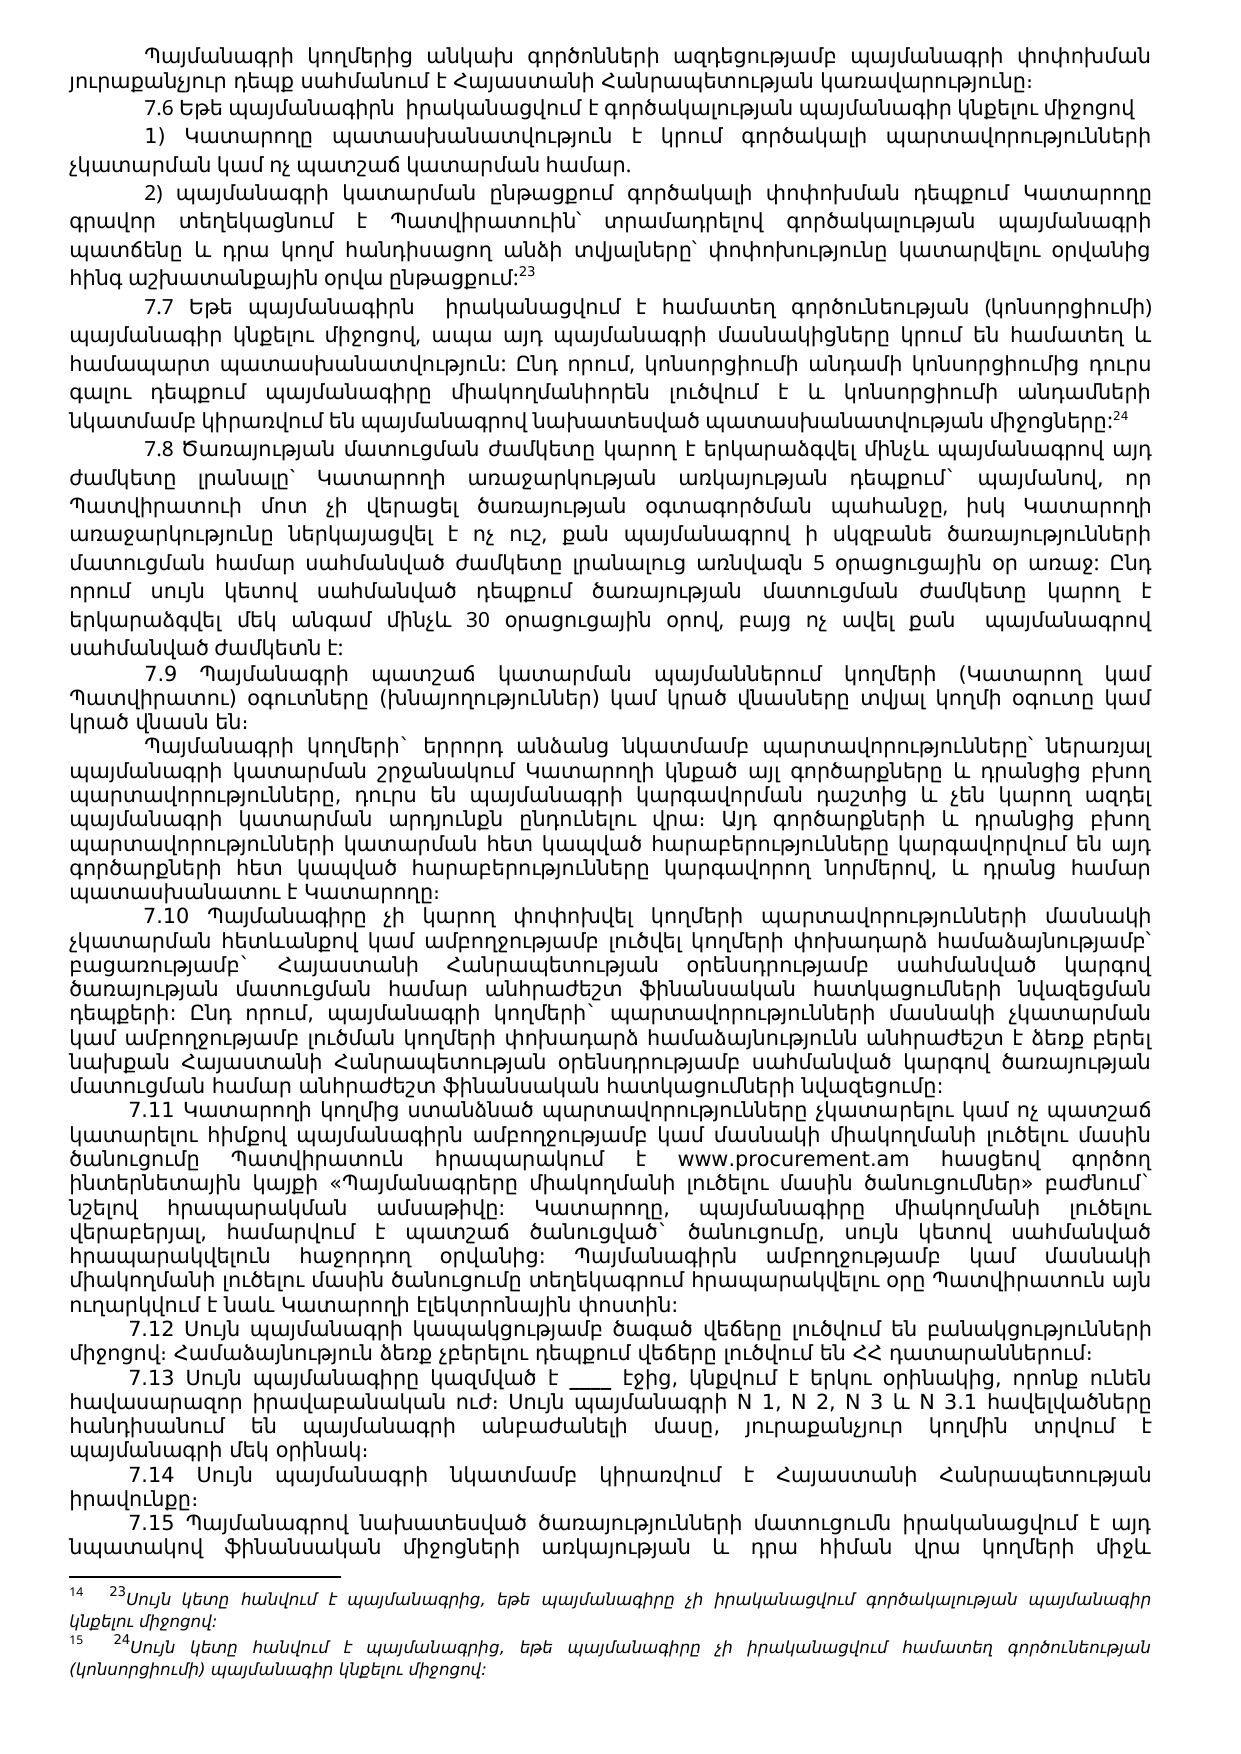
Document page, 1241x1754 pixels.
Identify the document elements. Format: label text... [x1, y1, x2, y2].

text 7.8 Ծառայության մատուցման ժամկետը կարող է երկարաձգվել մինչև պայմանագրով այդ ժամկետը լրանալը` Կատարողի առաջարկության առկայության դեպքում` պայմանով, որ Պատվիրատուի մոտ չի վերացել ծառայության օգտագործման պահանջը, իսկ Կատարողի առաջարկությունը ներկայացվել է ոչ ուշ, քան պայմանագրով ի սկզբանե ծառայությունների մատուցման համար սահմանված ժամկետը լրանալուց առնվազն 5 օրացուցային օր առաջ: Ընդ որում սույն կետով սահմանված դեպքում ծառայության մատուցման ժամկետը կարող է երկարաձգվել մեկ անգամ մինչև 30 օրացուցային օրով, բայց ոչ ավել քան պայմանագրով սահմանված ժամկետն է: [69, 434, 1152, 662]
text 7.11 Կատարողի կողմից ստանձնած պարտավորությունները չկատարելու կամ ոչ պատշաճ կատարելու հիմքով պայմանագիրն ամբողջությամբ կամ մասնակի միակողմանի լուծելու մասին ծանուցումը Պատվիրատուն հրապարակում է www.procurement.am հասցեով գործող ինտերնետային կայքի «Պայմանագրերը միակողմանի լուծելու մասին ծանուցումներ» բաժնում` նշելով հրապարակման ամսաթիվը: Կատարողը, պայմանագիրը միակողմանի լուծելու վերաբերյալ, համարվում է պատշաճ ծանուցված` ծանուցումը, սույն կետով սահմանված հրապարակվելուն հաջորդող օրվանից: Պայմանագիրն ամբողջությամբ կամ մասնակի միակողմանի լուծելու մասին ծանուցումը տեղեկագրում հրապարակվելու օրը Պատվիրատուն այն ուղարկվում է նաև Կատարողի էլեկտրոնային փոստին: [69, 1098, 1152, 1317]
text 7.10 Պայմանագիրը չի կարող փոփոխվել կողմերի պարտավորությունների մասնակի չկատարման հետևանքով կամ ամբողջությամբ լուծվել կողմերի փոխադարձ համաձայնությամբ՝ բացառությամբ` Հայաստանի Հանրապետության օրենսդրությամբ սահմանված կարգով ծառայության մատուցման համար անհրաժեշտ ֆինանսական հատկացումների նվազեցման դեպքերի: Ընդ որում, պայմանագրի կողմերի` պարտավորությունների մասնակի չկատարման կամ ամբողջությամբ լուծման կողմերի փոխադարձ համաձայնությունն անհրաժեշտ է ձեռք բերել նախքան Հայաստանի Հանրապետության օրենսդրությամբ սահմանված կարգով ծառայության մատուցման համար անհրաժեշտ ֆինանսական հատկացումների նվազեցումը: [69, 904, 1152, 1098]
text 7.9 Պայմանագրի պատշաճ կատարման պայմաններում կողմերի (Կատարող կամ Պատվիրատու) օգուտները (խնայողություններ) կամ կրած վնասները տվյալ կողմի օգուտը կամ կրած վնասն են։ [69, 662, 1152, 734]
text Պայմանագրի կողմերից անկախ գործոնների ազդեցությամբ պայմանագրի փոփոխման յուրաքանչյուր դեպք սահմանում է Հայաստանի Հանրապետության կառավարությունը։ [69, 44, 1152, 93]
text 7.14 Սույն պայմանագրի նկատմամբ կիրառվում է Հայաստանի Հանրապետության իրավունքը։ [69, 1463, 1152, 1511]
text 2) պայմանագրի կատարման ընթացքում գործակալի փոփոխման դեպքում Կատարողը գրավոր տեղեկացնում է Պատվիրատուին՝ տրամադրելով գործակալության պայմանագրի պատճենը և դրա կողմ հանդիսացող անձի տվյալները՝ փոփոխությունը կատարվելու օրվանից հինգ աշխատանքային օրվա ընթացքում:23 [69, 178, 1152, 292]
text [69, 1511, 1152, 1560]
text 7.12 Սույն պայմանագրի կապակցությամբ ծագած վեճերը լուծվում են բանակցությունների միջոցով։ Համաձայնություն ձեռք չբերելու դեպքում վեճերը լուծվում են ՀՀ դատարաններում։ [69, 1317, 1152, 1366]
text 7.7 Եթե պայմանագիրն իրականացվում է համատեղ գործունեության (կոնսորցիումի) պայմանագիր կնքելու միջոցով, ապա այդ պայմանագրի մասնակիցները կրում են համատեղ և համապարտ պատասխանատվություն: Ընդ որում, կոնսորցիումի անդամի կոնսորցիումից դուրս գալու դեպքում պայմանագիրը միակողմանիորեն լուծվում է և կոնսորցիումի անդամների նկատմամբ կիրառվում են պայմանագրով նախատեսված պատասխանատվության միջոցները:24 [69, 292, 1152, 434]
text 7.13 Սույն պայմանագիրը կազմված է ____ էջից, կնքվում է երկու օրինակից, որոնք ունեն հավասարազոր իրավաբանական ուժ։ Սույն պայմանագրի N 1, N 2, N 3 և N 3.1 հավելվածները հանդիսանում են պայմանագրի անբաժանելի մասը, յուրաքանչյուր կողմին տրվում է պայմանագրի մեկ օրինակ։ [69, 1366, 1152, 1463]
text Պայմանագրի կողմերի` երրորդ անձանց նկատմամբ պարտավորությունները՝ ներառյալ պայմանագրի կատարման շրջանակում Կատարողի կնքած այլ գործարքները և դրանցից բխող պարտավորությունները, դուրս են պայմանագրի կարգավորման դաշտից և չեն կարող ազդել պայմանագրի կատարման արդյունքն ընդունելու վրա։ Այդ գործարքների և դրանցից բխող պարտավորությունների կատարման հետ կապված հարաբերությունները կարգավորվում են այդ գործարքների հետ կապված հարաբերությունները կարգավորող նորմերով, և դրանց համար պատասխանատու է Կատարողը։ [69, 734, 1152, 904]
text 1) Կատարողը պատասխանատվություն է կրում գործակալի պարտավորությունների չկատարման կամ ոչ պատշաճ կատարման համար. [69, 121, 1152, 178]
text 7.6 Եթե պայմանագիրն իրականացվում է գործակալության պայմանագիր կնքելու միջոցով [69, 93, 1152, 121]
